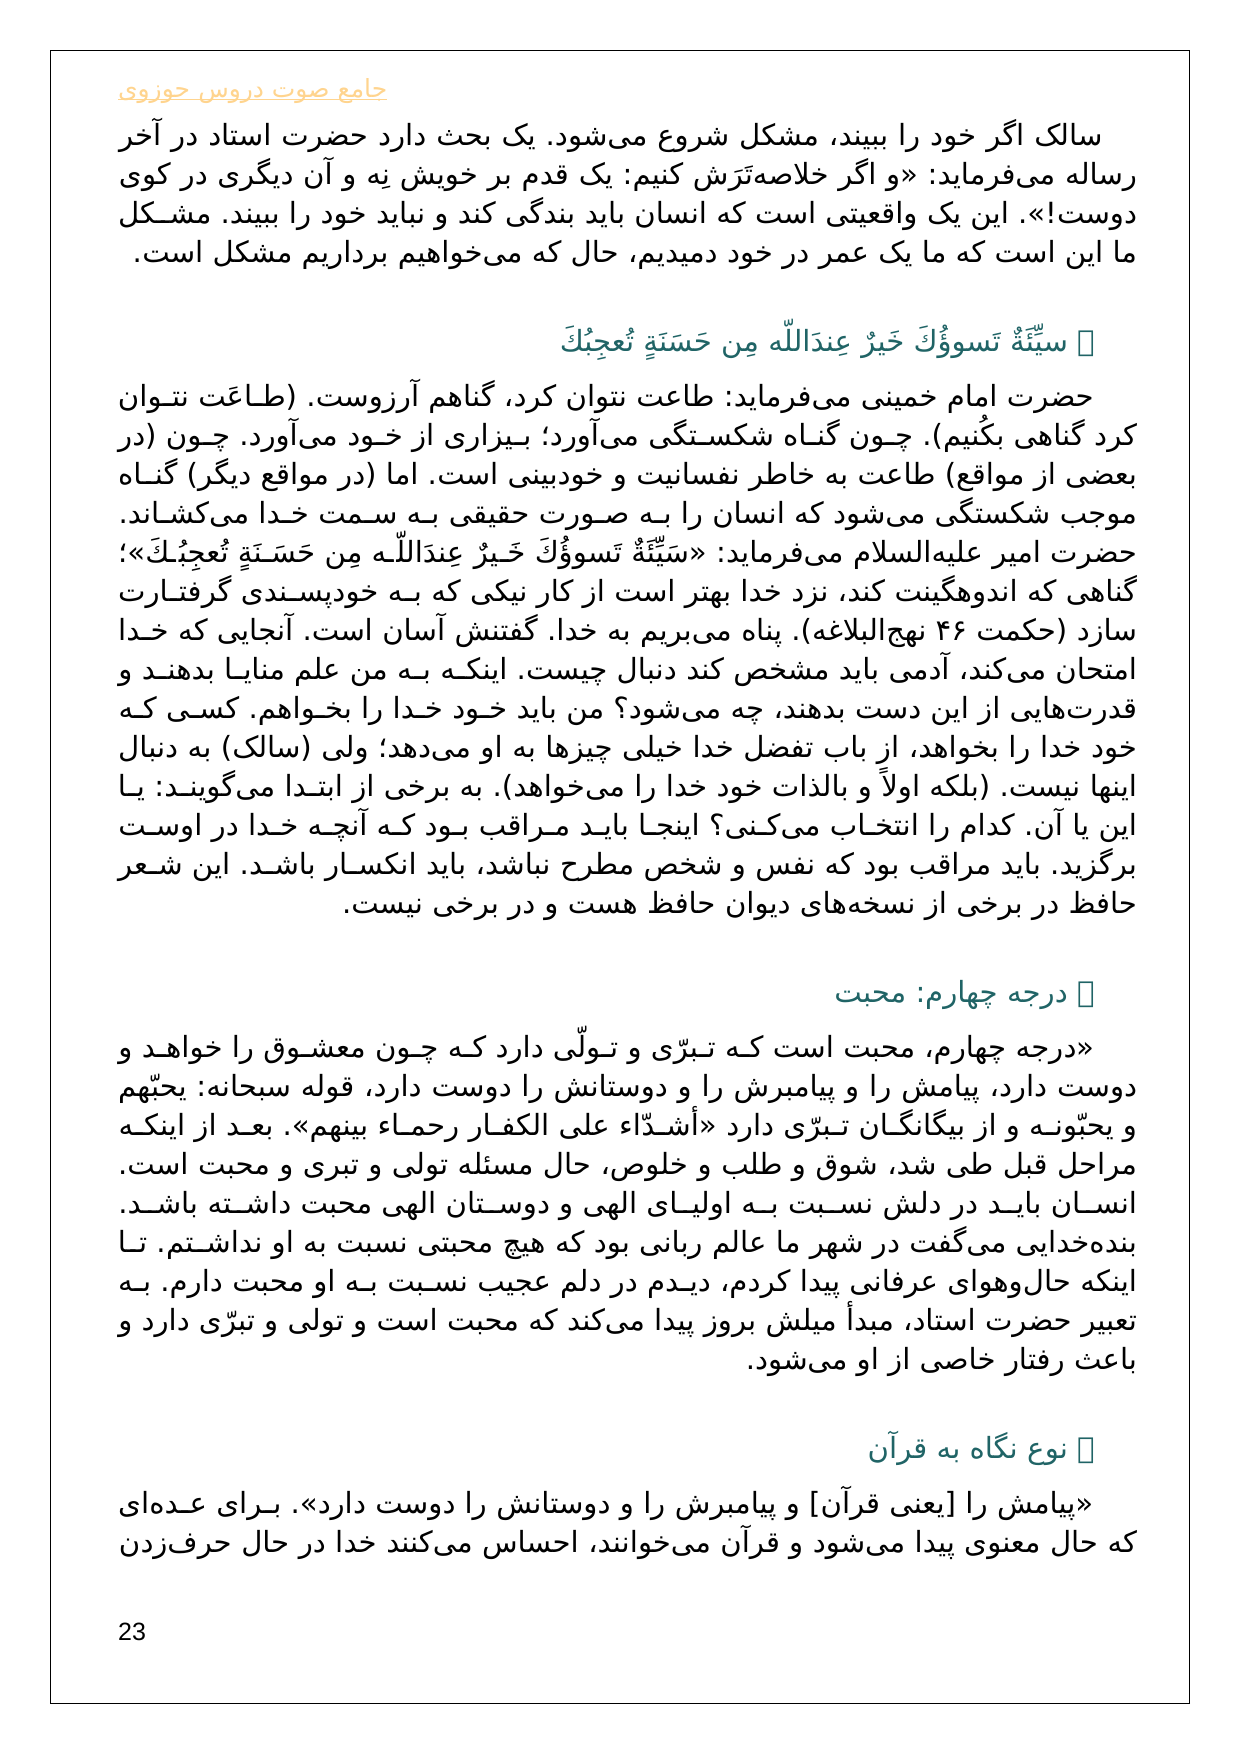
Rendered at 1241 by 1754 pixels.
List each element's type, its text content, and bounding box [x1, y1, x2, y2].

text 🔵 نوع نگاه به قرآن [118, 1431, 1119, 1465]
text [118, 1487, 1137, 1560]
text 🔵 درجه چهارم: محبت [118, 975, 1119, 1009]
text «درجه چهارم، محبت است که تبرّی و تولّی دارد که چون معشوق را خواهد و دوست دارد، پیامش را و پیامبرش را و دوستانش را دوست دارد، قوله سبحانه: یحبّهم و یحبّونه و از بیگانگان تبرّی دارد «أشدّاء علی الکفار رحماء بینهم». بعد از اینکه مراحل قبل طی شد، شوق و طلب و خلوص، حال مسئله تولی و تبری و محبت است. انسان باید در دلش نسبت به اولیای الهی و دوستان الهی محبت داشته باشد. بنده‌خدایی می‌گفت در شهر ما عالم ربانی بود که هیچ محبتی نسبت به او نداشتم. تا اینکه حال‌وهوای عرفانی پیدا کردم، دیدم در دلم عجیب نسبت به او محبت دارم. به تعبیر حضرت استاد، مبدأ میلش بروز پیدا می‌کند که محبت است و تولی و تبرّی دارد و باعث رفتار خاصی از او می‌شود. [118, 1031, 1137, 1376]
text سالک اگر خود را ببیند، مشکل شروع می‌شود. یک بحث دارد حضرت استاد در آخر رساله می‌فرماید: «و اگر خلاصه‌تَرَش کنیم: یک قدم بر خویش نِه و آن دیگری در کوی دوست!». این یک واقعیتی است که انسان باید بندگی کند و نباید خود را ببیند. مشکل ما این است که ما یک عمر در خود دمیدیم، حال که می‌خواهیم برداریم مشکل است. [118, 118, 1137, 269]
text حضرت امام خمینی می‌فرماید: طاعت نتوان کرد، گناهم آرزوست. (طاعَت نتوان کرد گناهی بکُنیم). چون گناه شکستگی می‌آورد؛ بیزاری از خود می‌آورد. چون (در بعضی از مواقع) طاعت به خاطر نفسانیت و خودبینی است. اما (در مواقع دیگر) گناه موجب شکستگی می‌شود که انسان را به صورت حقیقی به سمت خدا می‌کشاند. حضرت امیر علیه‌السلام می‌فرماید: «سَيِّئَةٌ تَسوؤُكَ خَيرٌ عِندَاللّه مِن حَسَنَةٍ تُعجِبُكَ»؛ گناهى كه اندوهگينت كند، نزد خدا بهتر است از كار نيكى كه به خودپسندى گرفتارت سازد (حکمت ۴۶ نهج‌البلاغه). پناه می‌بریم به خدا. گفتنش آسان است. آنجایی که خدا امتحان می‌کند، آدمی باید مشخص کند دنبال چیست. اینکه به من علم منایا بدهند و قدرت‌هایی از این دست بدهند، چه می‌شود؟ من باید خود خدا را بخواهم. کسی که خود خدا را بخواهد، از باب تفضل خدا خیلی چیزها به او می‌دهد؛ ولی (سالک) به دنبال اینها نیست. (بلکه اولاً و بالذات خود خدا را می‌خواهد). به برخی از ابتدا می‌گویند: یا این یا آن. کدام را انتخاب می‌کنی؟ اینجا باید مراقب بود که آنچه خدا در اوست برگزید. باید مراقب بود که نفس و شخص مطرح نباشد، باید انکسار باشد. این شعر حافظ در برخی از نسخه‌های دیوان حافظ هست و در برخی نیست. [118, 379, 1137, 920]
text 🔵 سيِّئَةٌ تَسوؤُكَ خَيرٌ عِندَاللّه مِن حَسَنَةٍ تُعجِبُكَ [118, 324, 1119, 358]
